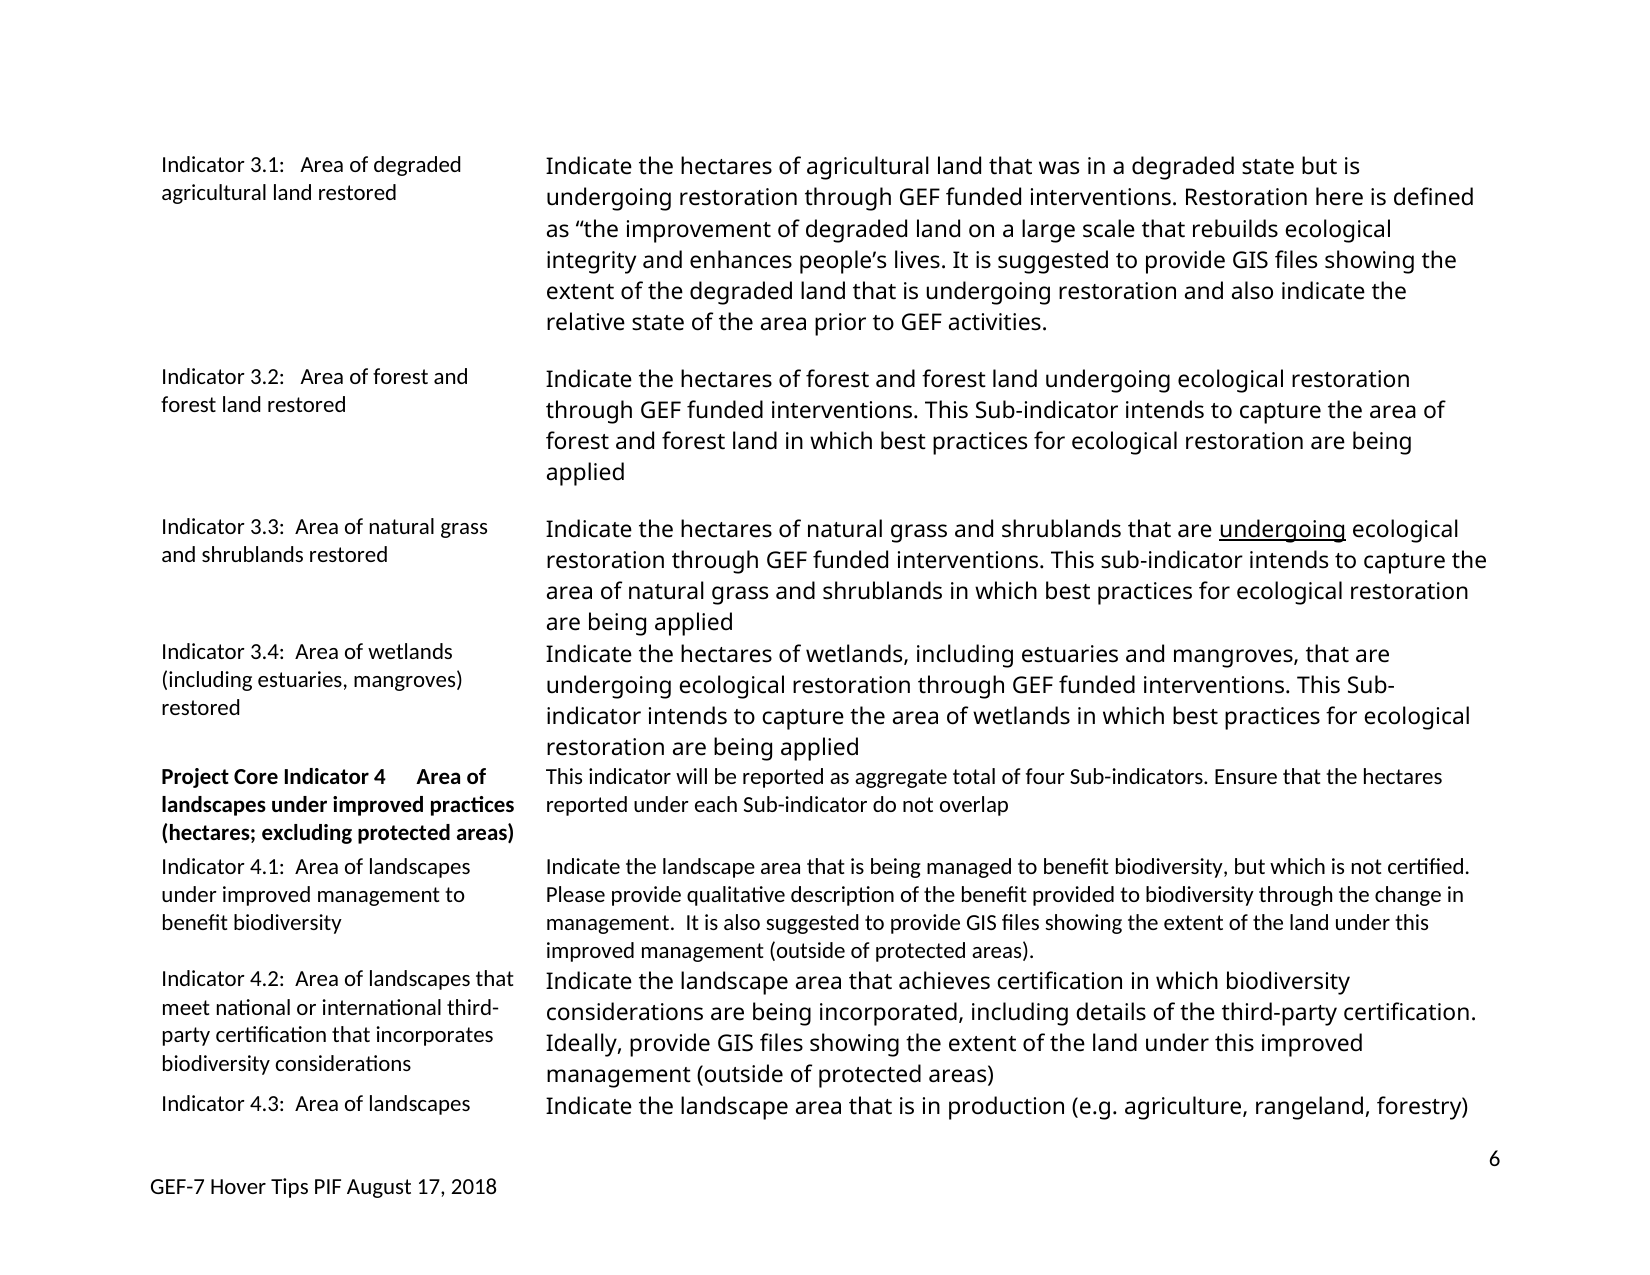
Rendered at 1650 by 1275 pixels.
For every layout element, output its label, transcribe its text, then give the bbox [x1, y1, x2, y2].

table_cell Indicate the landscape area that is being managed to benefit biodiversity, but which is not certified. Please provide qualitative description of the benefit provided to biodiversity through the change in management. It is also suggested to provide GIS files showing the extent of the land under this improved management (outside of protected areas). [534, 853, 1500, 964]
table_cell Indicate the hectares of wetlands, including estuaries and mangroves, that are undergoing ecological restoration through GEF funded interventions. This Sub-indicator intends to capture the area of wetlands in which best practices for ecological restoration are being applied [534, 638, 1500, 762]
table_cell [534, 1090, 1500, 1125]
table_cell Indicate the hectares of agricultural land that was in a degraded state but is undergoing restoration through GEF funded interventions. Restoration here is defined as “the improvement of degraded land on a large scale that rebuilds ecological integrity and enhances people’s lives. It is suggested to provide GIS files showing the extent of the degraded land that is undergoing restoration and also indicate the relative state of the area prior to GEF activities. [534, 150, 1500, 362]
table_cell Project Core Indicator 4 Area of landscapes under improved practices (hectares; excluding protected areas) [150, 762, 534, 852]
table_cell This indicator will be reported as aggregate total of four Sub-indicators. Ensure that the hectares reported under each Sub-indicator do not overlap [534, 762, 1500, 852]
table_cell Indicator 4.1: Area of landscapes under improved management to benefit biodiversity [150, 853, 534, 964]
table_cell Indicator 3.4: Area of wetlands (including estuaries, mangroves) restored [150, 638, 534, 762]
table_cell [150, 1090, 534, 1125]
table_cell Indicator 3.3: Area of natural grass and shrublands restored [150, 513, 534, 637]
table_cell Indicate the hectares of natural grass and shrublands that are undergoing ecological restoration through GEF funded interventions. This sub-indicator intends to capture the area of natural grass and shrublands in which best practices for ecological restoration are being applied [534, 513, 1500, 637]
table_cell Indicator 3.2: Area of forest and forest land restored [150, 362, 534, 512]
table_cell Indicator 3.1: Area of degraded agricultural land restored [150, 150, 534, 362]
table_cell Indicate the landscape area that achieves certification in which biodiversity considerations are being incorporated, including details of the third-party certification. Ideally, provide GIS files showing the extent of the land under this improved management (outside of protected areas) [534, 965, 1500, 1089]
table_cell Indicator 4.2: Area of landscapes that meet national or international third-party certification that incorporates biodiversity considerations [150, 965, 534, 1089]
table_cell Indicate the hectares of forest and forest land undergoing ecological restoration through GEF funded interventions. This Sub-indicator intends to capture the area of forest and forest land in which best practices for ecological restoration are being applied [534, 362, 1500, 512]
